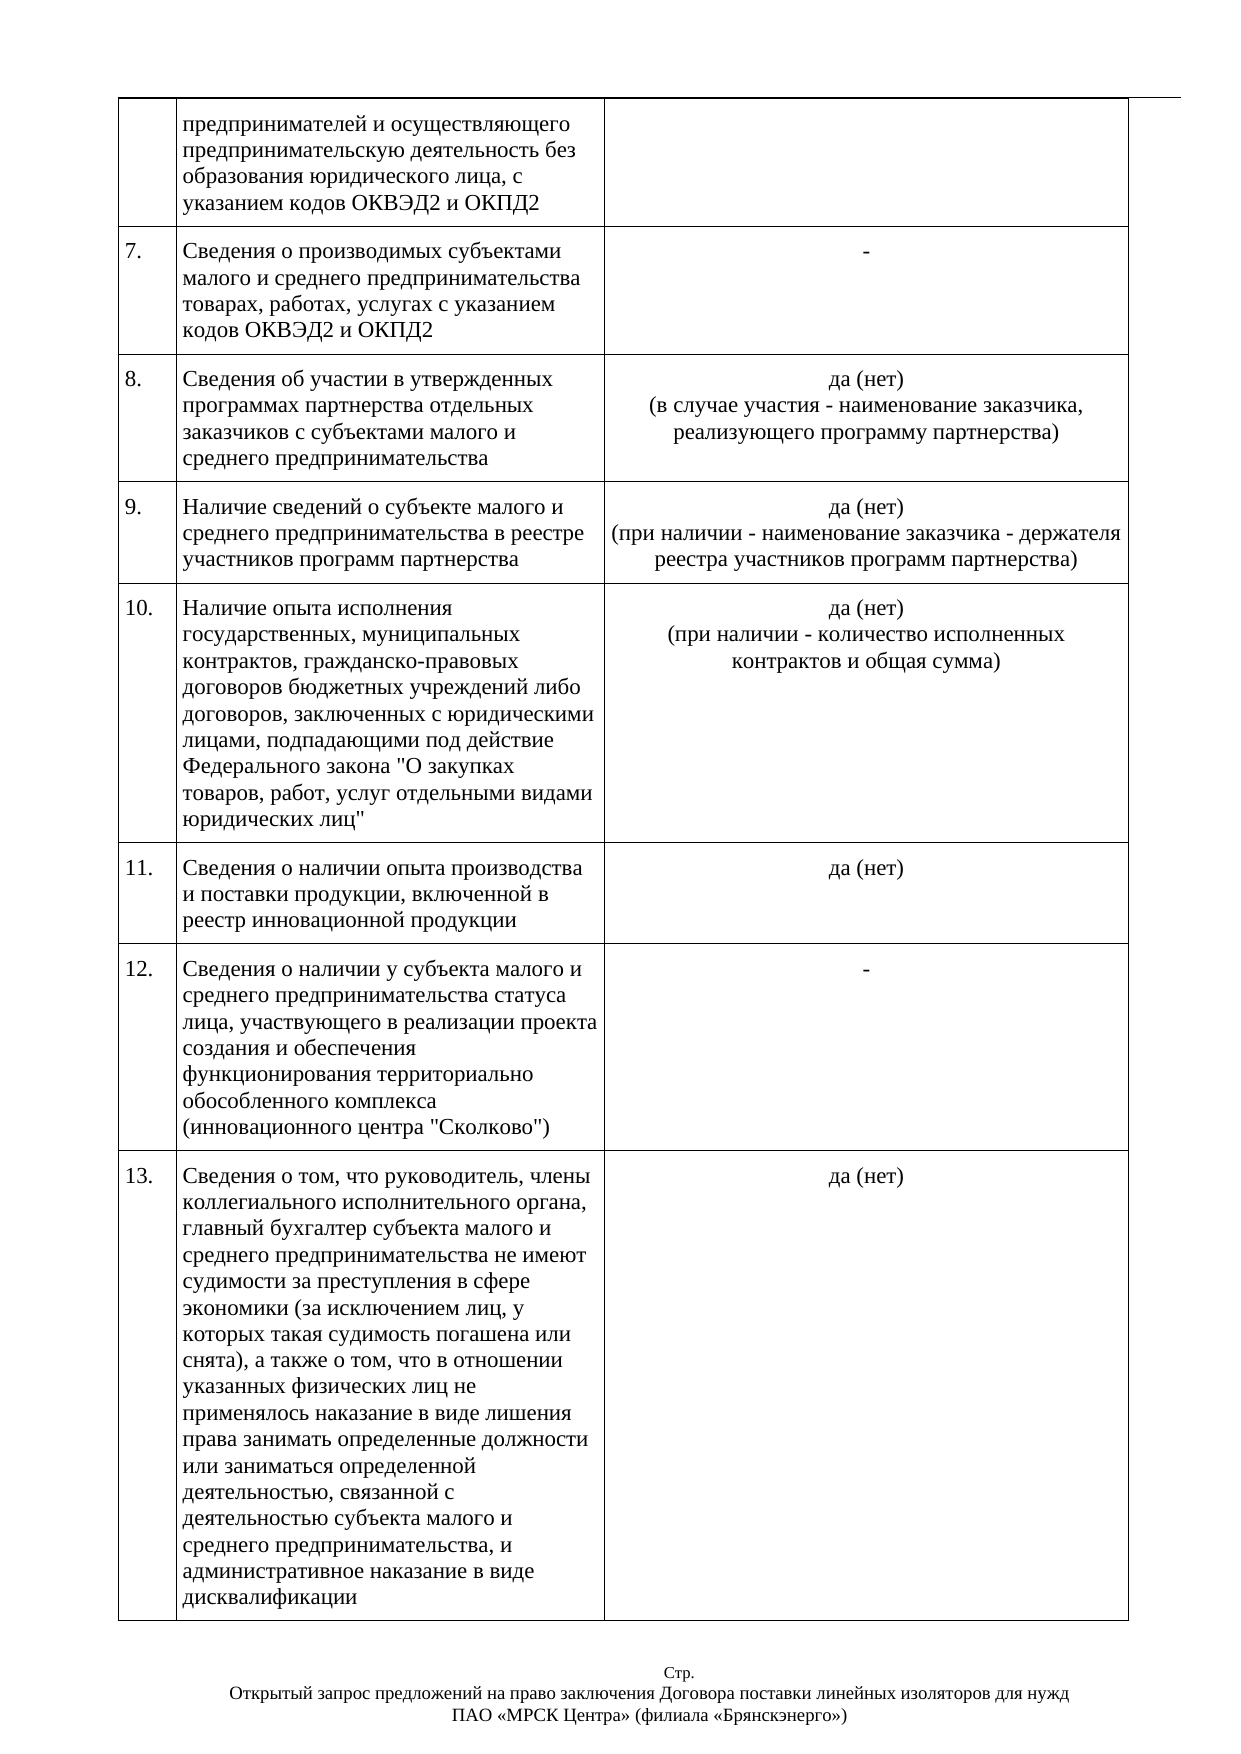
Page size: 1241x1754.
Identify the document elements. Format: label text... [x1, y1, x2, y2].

table_cell Сведения о производимых субъектами малого и среднего предпринимательства товарах, работах, услугах с указанием кодов ОКВЭД2 и ОКПД2 [177, 227, 604, 353]
table_cell - [605, 944, 1128, 1150]
table_cell 10. [119, 584, 176, 842]
table_cell да (нет) (при наличии - количество исполненных контрактов и общая сумма) [605, 584, 1128, 842]
table_cell 6. [119, 99, 176, 226]
table_cell да (нет) (в случае участия - наименование заказчика, реализующего программу партнерства) [605, 355, 1128, 481]
table_cell Сведения о том, что руководитель, члены коллегиального исполнительного органа, главный бухгалтер субъекта малого и среднего предпринимательства не имеют судимости за преступления в сфере экономики (за исключением лиц, у которых такая судимость погашена или снята), а также о том, что в отношении указанных физических лиц не применялось наказание в виде лишения права занимать определенные должности или заниматься определенной деятельностью, связанной с деятельностью субъекта малого и среднего предпринимательства, и административное наказание в виде дисквалификации [177, 1151, 604, 1620]
table_cell 13. [119, 1151, 176, 1620]
table_cell - [605, 227, 1128, 353]
table_cell Наличие опыта исполнения государственных, муниципальных контрактов, гражданско-правовых договоров бюджетных учреждений либо договоров, заключенных с юридическими лицами, подпадающими под действие Федерального закона "О закупках товаров, работ, услуг отдельными видами юридических лиц" [177, 584, 604, 842]
table_cell 7. [119, 227, 176, 353]
table_cell Наличие сведений о субъекте малого и среднего предпринимательства в реестре участников программ партнерства [177, 482, 604, 582]
table_cell 8. [119, 355, 176, 481]
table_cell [177, 99, 604, 226]
table_cell Сведения о наличии опыта производства и поставки продукции, включенной в реестр инновационной продукции [177, 843, 604, 943]
table_cell Сведения об участии в утвержденных программах партнерства отдельных заказчиков с субъектами малого и среднего предпринимательства [177, 355, 604, 481]
table_cell 12. [119, 944, 176, 1150]
table_cell 9. [119, 482, 176, 582]
table_cell Сведения о наличии у субъекта малого и среднего предпринимательства статуса лица, участвующего в реализации проекта создания и обеспечения функционирования территориально обособленного комплекса (инновационного центра "Сколково") [177, 944, 604, 1150]
table_cell да (нет) (при наличии - наименование заказчика - держателя реестра участников программ партнерства) [605, 482, 1128, 582]
table_cell - [605, 99, 1128, 226]
table_cell 11. [119, 843, 176, 943]
table_cell да (нет) [605, 1151, 1128, 1620]
table_cell да (нет) [605, 843, 1128, 943]
